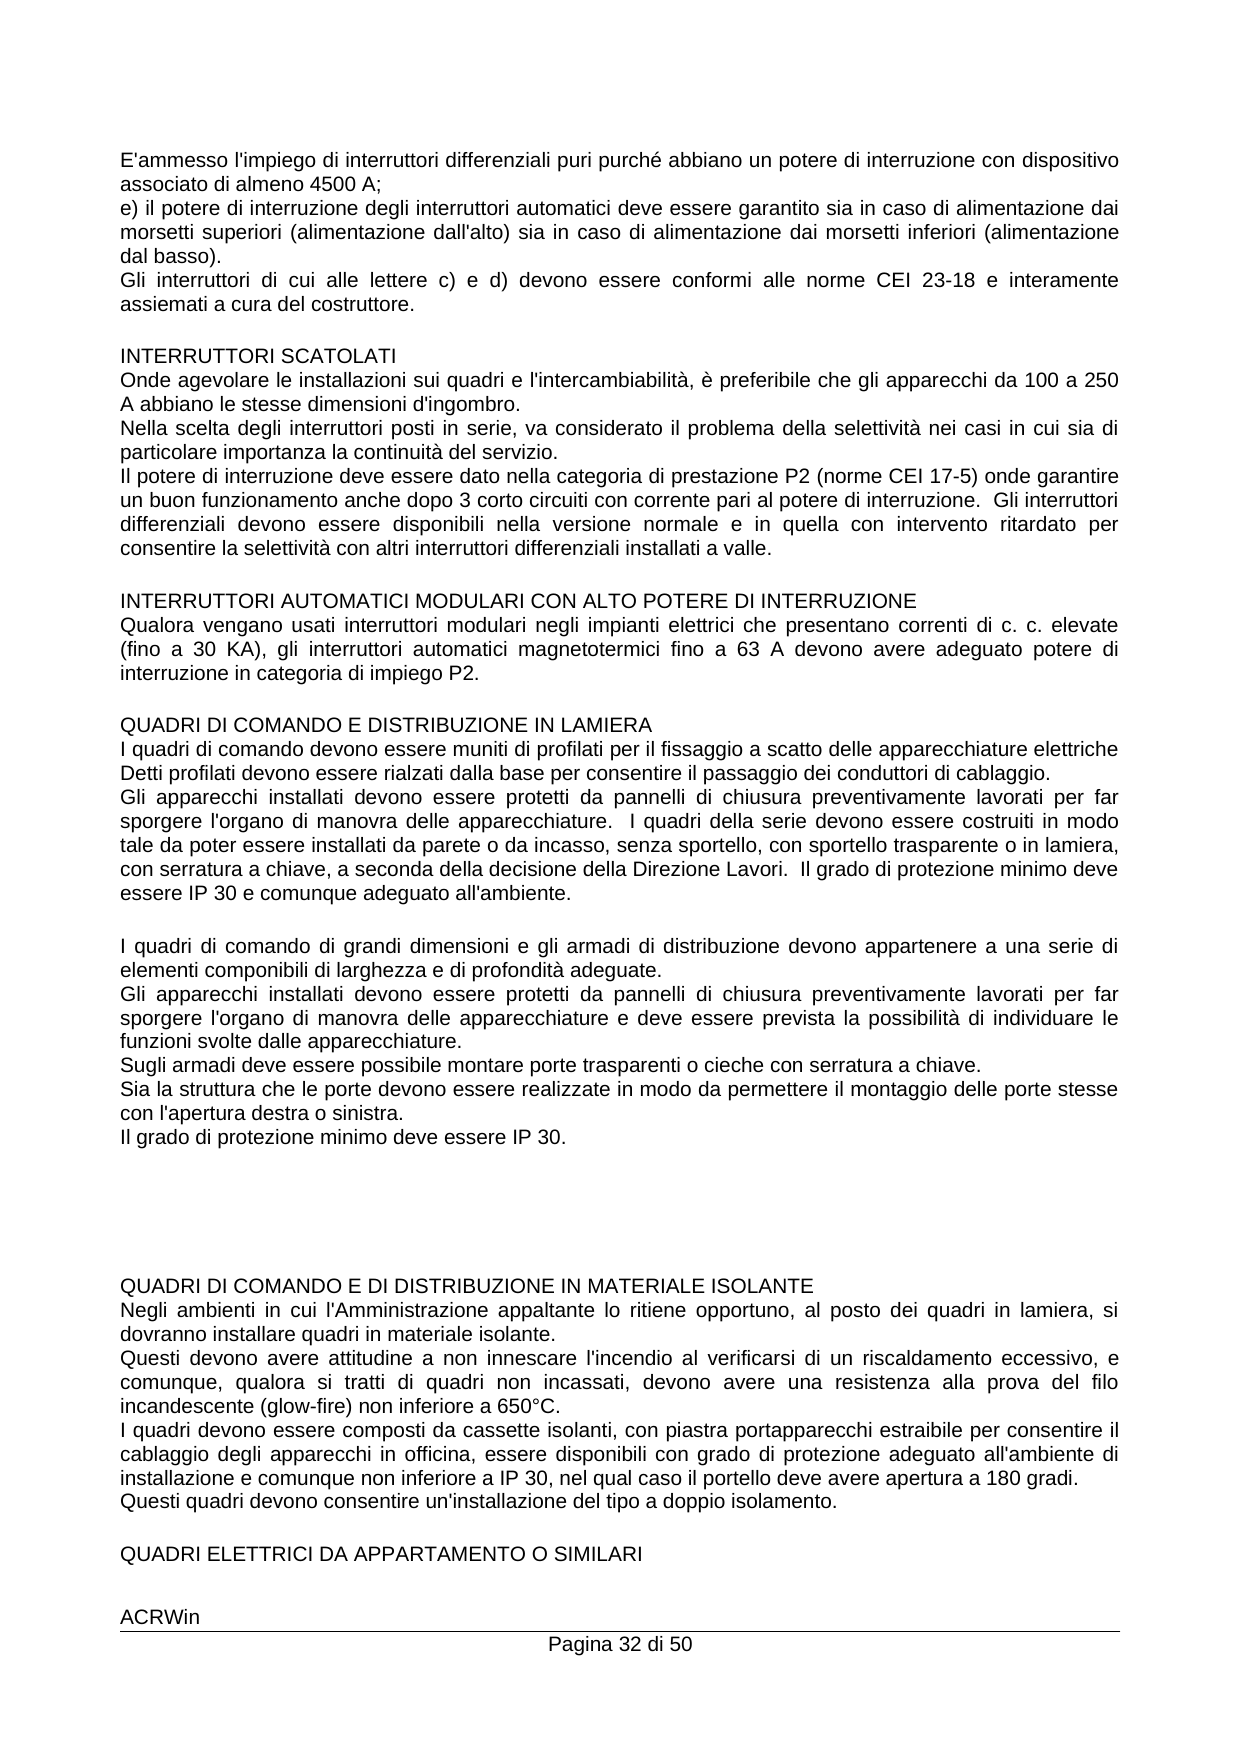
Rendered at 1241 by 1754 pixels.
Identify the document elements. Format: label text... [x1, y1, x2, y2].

text QUADRI DI COMANDO E DI DISTRIBUZIONE IN MATERIALE ISOLANTE [120, 1274, 1120, 1298]
text Qualora vengano usati interruttori modulari negli impianti elettrici che presentano correnti di c. c. elevate (fino a 30 KA), gli interruttori automatici magnetotermici fino a 63 A devono avere adeguato potere di interruzione in categoria di impiego P2. [120, 612, 1120, 684]
text QUADRI ELETTRICI DA APPARTAMENTO O SIMILARI [120, 1542, 1120, 1566]
text QUADRI DI COMANDO E DISTRIBUZIONE IN LAMIERA [120, 713, 1120, 737]
text Questi quadri devono consentire un'installazione del tipo a doppio isolamento. [120, 1489, 1120, 1513]
text Nella scelta degli interruttori posti in serie, va considerato il problema della selettività nei casi in cui sia di particolare importanza la continuità del servizio. [120, 416, 1120, 464]
text I quadri devono essere composti da cassette isolanti, con piastra portapparecchi estraibile per consentire il cablaggio degli apparecchi in officina, essere disponibili con grado di protezione adeguato all'ambiente di installazione e comunque non inferiore a IP 30, nel qual caso il portello deve avere apertura a 180 gradi. [120, 1417, 1120, 1489]
text Gli interruttori di cui alle lettere c) e d) devono essere conformi alle norme CEI 23-18 e interamente assiemati a cura del costruttore. [120, 267, 1120, 315]
text I quadri di comando devono essere muniti di profilati per il fissaggio a scatto delle apparecchiature elettriche Detti profilati devono essere rialzati dalla base per consentire il passaggio dei conduttori di cablaggio. [120, 737, 1120, 785]
text INTERRUTTORI SCATOLATI [120, 344, 1120, 368]
text Gli apparecchi installati devono essere protetti da pannelli di chiusura preventivamente lavorati per far sporgere l'organo di manovra delle apparecchiature e deve essere prevista la possibilità di individuare le funzioni svolte dalle apparecchiature. [120, 981, 1120, 1053]
text Gli apparecchi installati devono essere protetti da pannelli di chiusura preventivamente lavorati per far sporgere l'organo di manovra delle apparecchiature. I quadri della serie devono essere costruiti in modo tale da poter essere installati da parete o da incasso, senza sportello, con sportello trasparente o in lamiera, con serratura a chiave, a seconda della decisione della Direzione Lavori. Il grado di protezione minimo deve essere IP 30 e comunque adeguato all'ambiente. [120, 785, 1120, 905]
text Onde agevolare le installazioni sui quadri e l'intercambiabilità, è preferibile che gli apparecchi da 100 a 250 A abbiano le stesse dimensioni d'ingombro. [120, 368, 1120, 416]
text INTERRUTTORI AUTOMATICI MODULARI CON ALTO POTERE DI INTERRUZIONE [120, 588, 1120, 612]
text e) il potere di interruzione degli interruttori automatici deve essere garantito sia in caso di alimentazione dai morsetti superiori (alimentazione dall'alto) sia in caso di alimentazione dai morsetti inferiori (alimentazione dal basso). [120, 196, 1120, 267]
text E'ammesso l'impiego di interruttori differenziali puri purché abbiano un potere di interruzione con dispositivo associato di almeno 4500 A; [120, 148, 1120, 196]
text Negli ambienti in cui l'Amministrazione appaltante lo ritiene opportuno, al posto dei quadri in lamiera, si dovranno installare quadri in materiale isolante. [120, 1298, 1120, 1346]
text Il potere di interruzione deve essere dato nella categoria di prestazione P2 (norme CEI 17-5) onde garantire un buon funzionamento anche dopo 3 corto circuiti con corrente pari al potere di interruzione. Gli interruttori differenziali devono essere disponibili nella versione normale e in quella con intervento ritardato per consentire la selettività con altri interruttori differenziali installati a valle. [120, 464, 1120, 560]
text Sia la struttura che le porte devono essere realizzate in modo da permettere il montaggio delle porte stesse con l'apertura destra o sinistra. [120, 1077, 1120, 1125]
text I quadri di comando di grandi dimensioni e gli armadi di distribuzione devono appartenere a una serie di elementi componibili di larghezza e di profondità adeguate. [120, 933, 1120, 981]
text Sugli armadi deve essere possibile montare porte trasparenti o cieche con serratura a chiave. [120, 1053, 1120, 1077]
text Questi devono avere attitudine a non innescare l'incendio al verificarsi di un riscaldamento eccessivo, e comunque, qualora si tratti di quadri non incassati, devono avere una resistenza alla prova del filo incandescente (glow-fire) non inferiore a 650°C. [120, 1346, 1120, 1417]
text Il grado di protezione minimo deve essere IP 30. [120, 1125, 1120, 1149]
